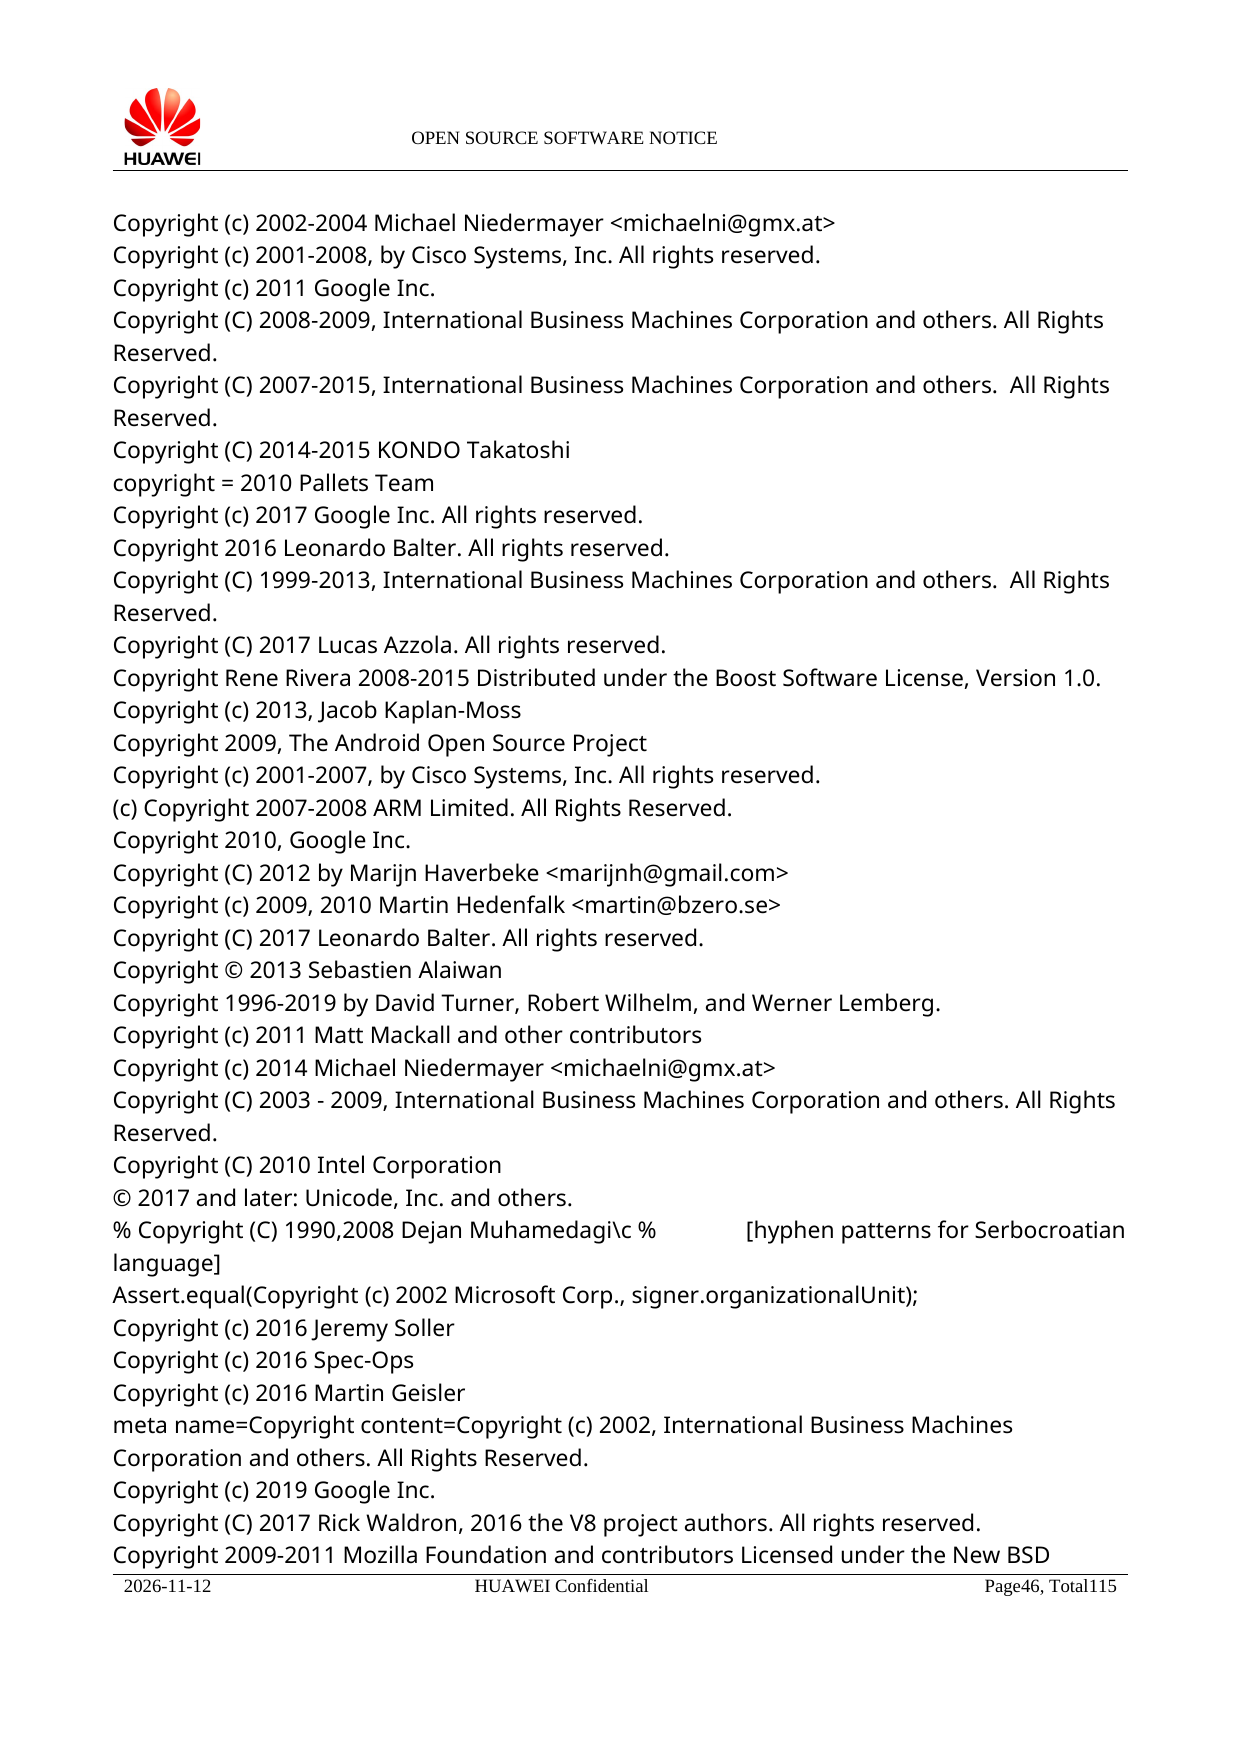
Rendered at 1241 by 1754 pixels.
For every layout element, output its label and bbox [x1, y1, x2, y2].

picture [124, 88, 201, 165]
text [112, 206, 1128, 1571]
